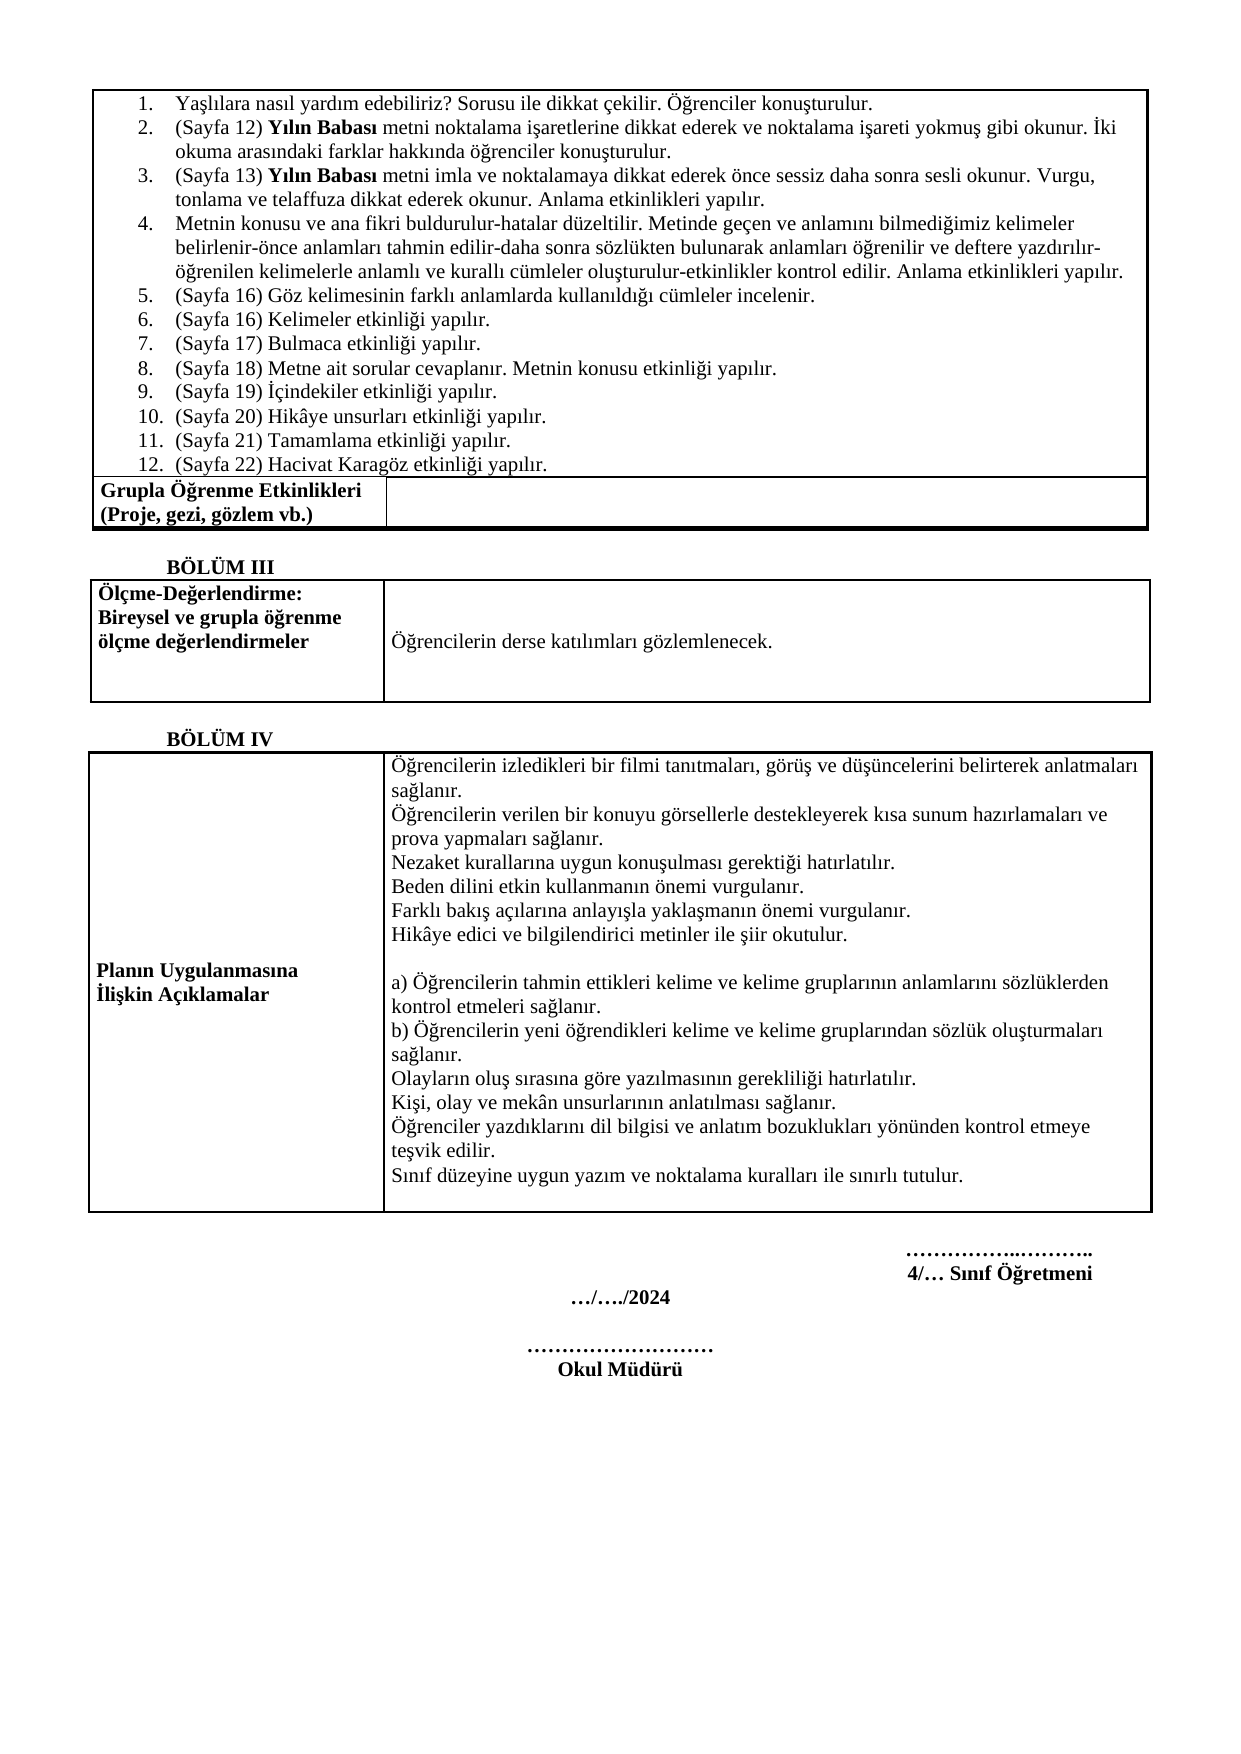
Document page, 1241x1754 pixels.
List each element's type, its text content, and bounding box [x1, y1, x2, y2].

subtitle BÖLÜM III [148, 555, 1092, 579]
text ……………………… [148, 1333, 1092, 1357]
table_header Öğrencilerin derse katılımları gözlemlenecek. [385, 581, 1149, 701]
subtitle BÖLÜM IV [148, 727, 1092, 751]
text …/…./2024 [148, 1285, 1092, 1309]
table_cell Yaşlılara nasıl yardım edebiliriz? Sorusu ile dikkat çekilir. Öğrenciler konuşturulur. (Sayfa 12) Yılın Babası metni noktalama işaretlerine dikkat ederek ve noktalama işareti yokmuş gibi okunur. İki okuma arasındaki farklar hakkında öğrenciler konuşturulur. (Sayfa 13) Yılın Babası metni imla ve noktalamaya dikkat ederek önce sessiz daha sonra sesli okunur. Vurgu, tonlama ve telaffuza dikkat ederek okunur. Anlama etkinlikleri yapılır. Metnin konusu ve ana fikri buldurulur-hatalar düzeltilir. Metinde geçen ve anlamını bilmediğimiz kelimeler belirlenir-önce anlamları tahmin edilir-daha sonra sözlükten bulunarak anlamları öğrenilir ve deftere yazdırılır-öğrenilen kelimelerle anlamlı ve kurallı cümleler oluşturulur-etkinlikler kontrol edilir. Anlama etkinlikleri yapılır. (Sayfa 16) Göz kelimesinin farklı anlamlarda kullanıldığı cümleler incelenir. (Sayfa 16) Kelimeler etkinliği yapılır. (Sayfa 17) Bulmaca etkinliği yapılır. (Sayfa 18) Metne ait sorular cevaplanır. Metnin konusu etkinliği yapılır. (Sayfa 19) İçindekiler etkinliği yapılır. (Sayfa 20) Hikâye unsurları etkinliği yapılır. (Sayfa 21) Tamamlama etkinliği yapılır. (Sayfa 22) Hacivat Karagöz etkinliği yapılır. [94, 91, 1146, 476]
text 4/… Sınıf Öğretmeni [148, 1261, 1092, 1285]
text ……………..……….. [148, 1237, 1092, 1261]
table_header Öğrencilerin izledikleri bir filmi tanıtmaları, görüş ve düşüncelerini belirterek anlatmaları sağlanır. Öğrencilerin verilen bir konuyu görsellerle destekleyerek kısa sunum hazırlamaları ve prova yapmaları sağlanır. Nezaket kurallarına uygun konuşulması gerektiği hatırlatılır. Beden dilini etkin kullanmanın önemi vurgulanır. Farklı bakış açılarına anlayışla yaklaşmanın önemi vurgulanır. Hikâye edici ve bilgilendirici metinler ile şiir okutulur. a) Öğrencilerin tahmin ettikleri kelime ve kelime gruplarının anlamlarını sözlüklerden kontrol etmeleri sağlanır. b) Öğrencilerin yeni öğrendikleri kelime ve kelime gruplarından sözlük oluşturmaları sağlanır. Olayların oluş sırasına göre yazılmasının gerekliliği hatırlatılır. Kişi, olay ve mekân unsurlarının anlatılması sağlanır. Öğrenciler yazdıklarını dil bilgisi ve anlatım bozuklukları yönünden kontrol etmeye teşvik edilir. Sınıf düzeyine uygun yazım ve noktalama kuralları ile sınırlı tutulur. [385, 754, 1150, 1211]
text Okul Müdürü [148, 1357, 1092, 1381]
table_header Ölçme-Değerlendirme: Bireysel ve grupla öğrenme ölçme değerlendirmeler [92, 581, 383, 701]
table_cell [387, 478, 1146, 526]
table_header Planın Uygulanmasına İlişkin Açıklamalar [90, 754, 383, 1211]
table_cell Grupla Öğrenme Etkinlikleri (Proje, gezi, gözlem vb.) [94, 477, 386, 526]
